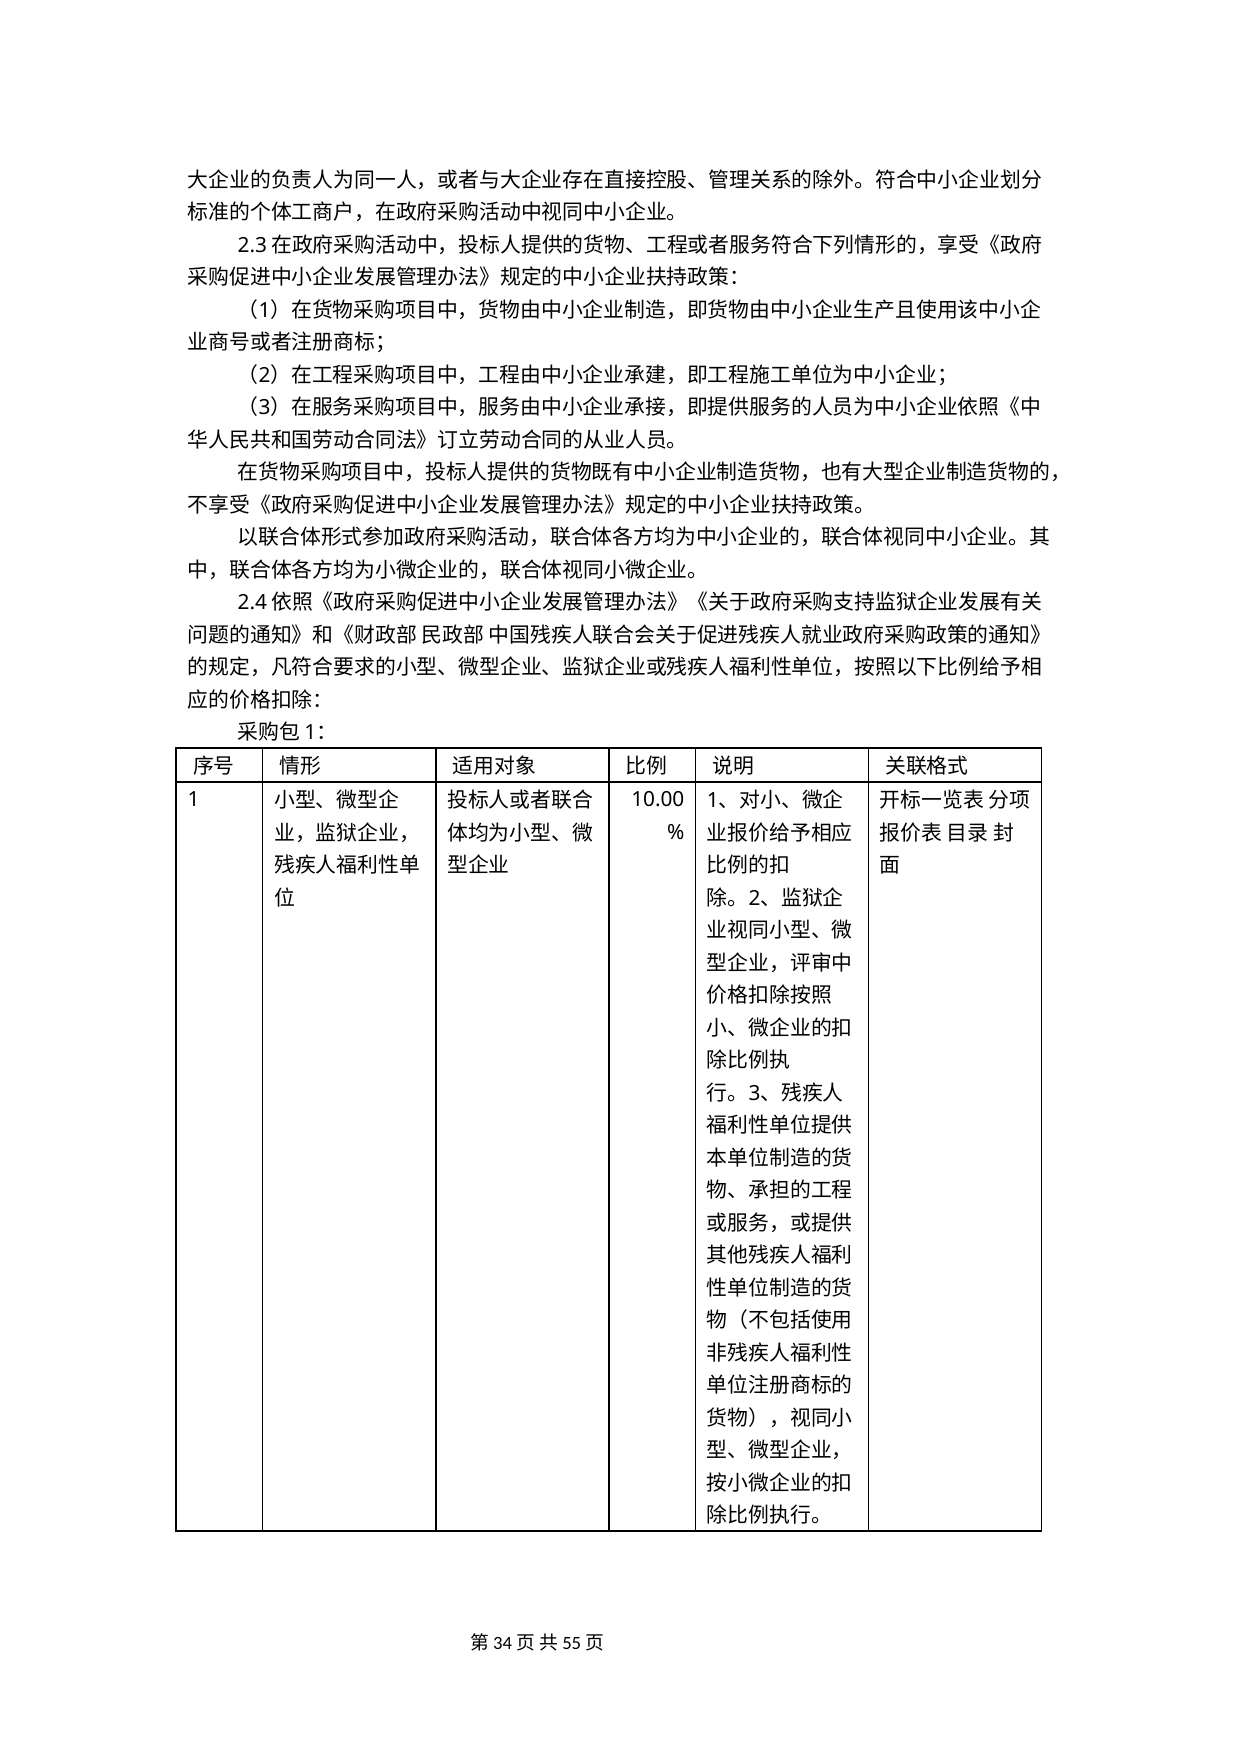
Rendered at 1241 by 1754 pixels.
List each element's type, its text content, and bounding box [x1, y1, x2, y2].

text 在货物采购项目中，投标人提供的货物既有中小企业制造货物，也有大型企业制造货物的，不享受《政府采购促进中小企业发展管理办法》规定的中小企业扶持政策。 [187, 454, 1053, 519]
table_cell 小型、微型企业，监狱企业，残疾人福利性单位 [263, 783, 435, 1530]
table_header 说明 [696, 749, 868, 781]
text 2.3在政府采购活动中，投标人提供的货物、工程或者服务符合下列情形的，享受《政府采购促进中小企业发展管理办法》规定的中小企业扶持政策： [187, 227, 1053, 292]
text 以联合体形式参加政府采购活动，联合体各方均为中小企业的，联合体视同中小企业。其中，联合体各方均为小微企业的，联合体视同小微企业。 [187, 519, 1053, 584]
table_cell 1、对小、微企业报价给予相应比例的扣除。2、监狱企业视同小型、微型企业，评审中价格扣除按照小、微企业的扣除比例执行。3、残疾人福利性单位提供本单位制造的货物、承担的工程或服务，或提供其他残疾人福利性单位制造的货物（不包括使用非残疾人福利性单位注册商标的货物），视同小型、微型企业，按小微企业的扣除比例执行。 [696, 783, 868, 1530]
text 2.4依照《政府采购促进中小企业发展管理办法》《关于政府采购支持监狱企业发展有关问题的通知》和《财政部 民政部 中国残疾人联合会关于促进残疾人就业政府采购政策的通知》的规定，凡符合要求的小型、微型企业、监狱企业或残疾人福利性单位，按照以下比例给予相应的价格扣除： [187, 584, 1053, 714]
text （2）在工程采购项目中，工程由中小企业承建，即工程施工单位为中小企业； [187, 357, 1053, 389]
table_cell 投标人或者联合体均为小型、微型企业 [437, 783, 608, 1530]
table_header 情形 [263, 749, 435, 781]
table_cell 10.00% [610, 783, 695, 1530]
text 采购包1： [187, 714, 1053, 747]
table_cell 1 [177, 783, 262, 1530]
table_header 序号 [177, 749, 262, 781]
text （1）在货物采购项目中，货物由中小企业制造，即货物由中小企业生产且使用该中小企业商号或者注册商标； [187, 292, 1053, 357]
table_header 适用对象 [437, 749, 608, 781]
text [187, 162, 1053, 227]
text （3）在服务采购项目中，服务由中小企业承接，即提供服务的人员为中小企业依照《中华人民共和国劳动合同法》订立劳动合同的从业人员。 [187, 389, 1053, 454]
table_cell 开标一览表 分项报价表 目录 封面 [869, 783, 1041, 1530]
table_header 比例 [610, 749, 695, 781]
table_header 关联格式 [869, 749, 1041, 781]
